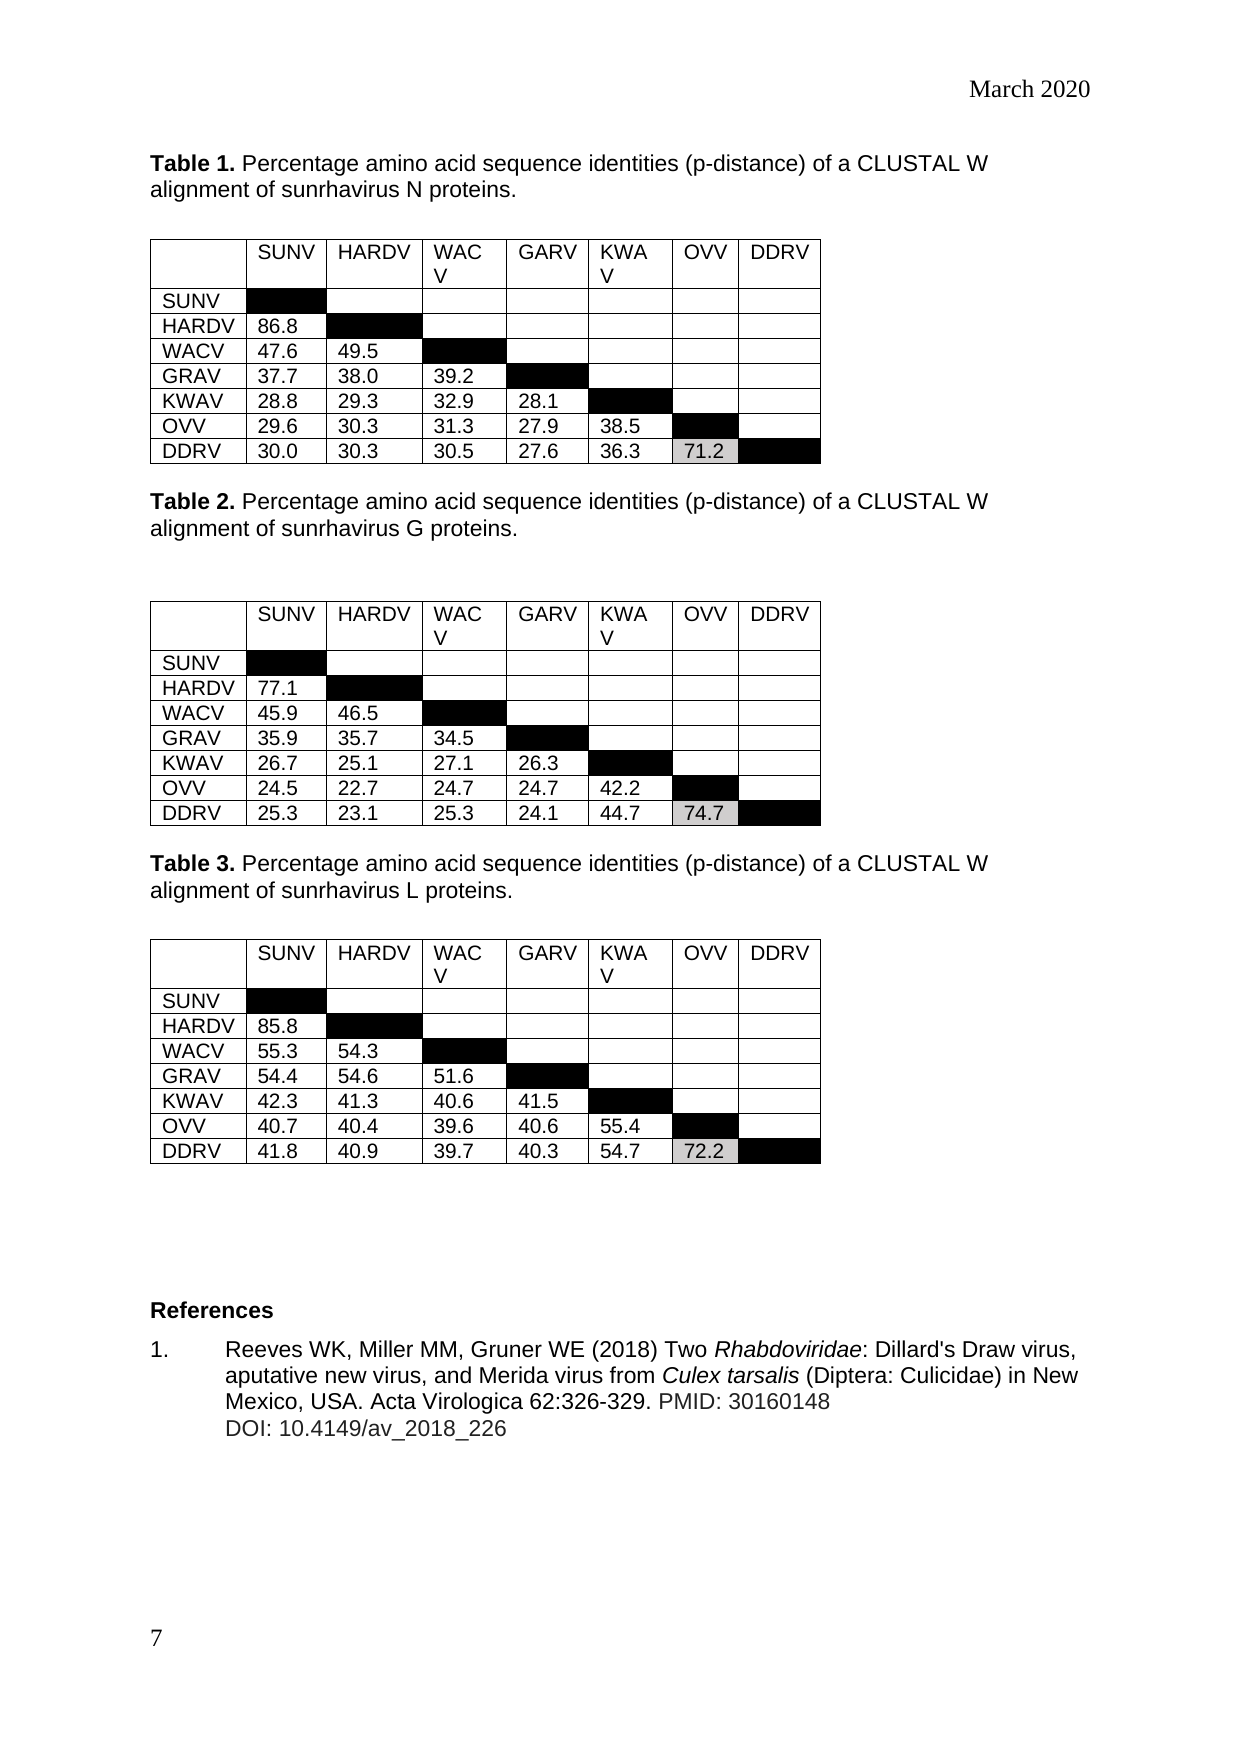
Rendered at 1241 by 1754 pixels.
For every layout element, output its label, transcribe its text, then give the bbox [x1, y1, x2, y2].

table_cell 46.5 [327, 701, 422, 725]
table_cell 23.1 [327, 801, 422, 825]
table_cell [507, 339, 588, 363]
table_cell [673, 989, 738, 1013]
table_cell 39.6 [423, 1114, 506, 1138]
table_cell [673, 776, 738, 800]
table_cell 30.3 [327, 414, 422, 438]
table_cell [589, 1089, 672, 1113]
table_header WACV [423, 240, 506, 288]
table_cell GRAV [151, 364, 246, 388]
table_cell WACV [151, 1039, 246, 1063]
table_cell GRAV [151, 726, 246, 750]
table_cell 40.4 [327, 1114, 422, 1138]
table_cell [423, 289, 506, 313]
table_cell 34.5 [423, 726, 506, 750]
table_cell 24.7 [423, 776, 506, 800]
table_cell [507, 1064, 588, 1088]
table_cell [507, 651, 588, 675]
table_cell 51.6 [423, 1064, 506, 1088]
table_cell [739, 651, 820, 675]
table_cell [423, 676, 506, 700]
table_cell HARDV [151, 314, 246, 338]
table_cell 55.4 [589, 1114, 672, 1138]
table_header GARV [507, 602, 588, 650]
table_header GARV [507, 940, 588, 988]
table_cell [739, 801, 820, 825]
table_cell DDRV [151, 1139, 246, 1163]
table_cell [739, 751, 820, 775]
table_cell [423, 701, 506, 725]
table_cell [423, 1039, 506, 1063]
table_cell 41.5 [507, 1089, 588, 1113]
text Table 3. Percentage amino acid sequence identities (p-distance) of a CLUSTAL W alignment of sunrhavirus L proteins. [150, 850, 1090, 903]
table_cell 72.2 [673, 1139, 738, 1163]
table_header WACV [423, 940, 506, 988]
table_cell 24.7 [507, 776, 588, 800]
table_cell [327, 651, 422, 675]
table_cell 49.5 [327, 339, 422, 363]
table_header [151, 602, 246, 650]
table_cell 26.7 [247, 751, 326, 775]
table_cell [673, 676, 738, 700]
table_header DDRV [739, 602, 820, 650]
table_cell [247, 651, 326, 675]
table_cell 22.7 [327, 776, 422, 800]
table_cell [507, 701, 588, 725]
table_header WACV [423, 602, 506, 650]
table_cell [423, 339, 506, 363]
table_cell [739, 1139, 820, 1163]
table_cell 71.2 [673, 439, 738, 463]
table_cell 77.1 [247, 676, 326, 700]
table_cell [423, 651, 506, 675]
text 1. Reeves WK, Miller MM, Gruner WE (2018) Two Rhabdoviridae: Dillard's Draw virus, aputative new virus, and Merida virus from Culex tarsalis (Diptera: Culicidae) in New Mexico, USA. Acta Virologica 62:326-329. PMID: 30160148 DOI: 10.4149/av_2018_226 [150, 1336, 1090, 1441]
table_cell [673, 701, 738, 725]
table_cell [327, 289, 422, 313]
table_header SUNV [247, 240, 326, 288]
table_header [151, 940, 246, 988]
table_cell HARDV [151, 1014, 246, 1038]
table_cell [589, 676, 672, 700]
table_cell [739, 1089, 820, 1113]
table_cell 32.9 [423, 389, 506, 413]
table_cell [739, 364, 820, 388]
table_header KWAV [589, 240, 672, 288]
table_cell 25.1 [327, 751, 422, 775]
table_cell 45.9 [247, 701, 326, 725]
table_cell 28.8 [247, 389, 326, 413]
table_cell 26.3 [507, 751, 588, 775]
table_cell [589, 314, 672, 338]
table_cell [739, 389, 820, 413]
table_header HARDV [327, 602, 422, 650]
table_cell [589, 989, 672, 1013]
table_cell WACV [151, 339, 246, 363]
table_cell [673, 289, 738, 313]
table_cell 38.0 [327, 364, 422, 388]
table_cell [673, 1089, 738, 1113]
table_cell 30.5 [423, 439, 506, 463]
table_cell 37.7 [247, 364, 326, 388]
table_cell 40.3 [507, 1139, 588, 1163]
table_cell [589, 289, 672, 313]
text Table 1. Percentage amino acid sequence identities (p-distance) of a CLUSTAL W alignment of sunrhavirus N proteins. [150, 150, 1090, 203]
table_cell [739, 414, 820, 438]
table_cell [739, 676, 820, 700]
table_cell 54.3 [327, 1039, 422, 1063]
table_cell [589, 389, 672, 413]
table_cell [673, 314, 738, 338]
table_cell [507, 364, 588, 388]
table_cell KWAV [151, 1089, 246, 1113]
table_cell OVV [151, 776, 246, 800]
table_cell 35.7 [327, 726, 422, 750]
table_cell 36.3 [589, 439, 672, 463]
table_header OVV [673, 940, 738, 988]
table_cell 25.3 [247, 801, 326, 825]
table_cell [739, 439, 820, 463]
table_cell 29.6 [247, 414, 326, 438]
table_cell [673, 414, 738, 438]
table_cell 29.3 [327, 389, 422, 413]
table_cell [507, 289, 588, 313]
table_cell 54.6 [327, 1064, 422, 1088]
table_cell [589, 339, 672, 363]
table_cell [739, 314, 820, 338]
table_cell 54.7 [589, 1139, 672, 1163]
table_cell SUNV [151, 289, 246, 313]
table_cell 31.3 [423, 414, 506, 438]
table_cell 40.9 [327, 1139, 422, 1163]
table_cell 44.7 [589, 801, 672, 825]
table_cell 27.6 [507, 439, 588, 463]
table_cell 85.8 [247, 1014, 326, 1038]
table_cell [327, 314, 422, 338]
table_cell 25.3 [423, 801, 506, 825]
table_cell [739, 1014, 820, 1038]
table_cell [673, 726, 738, 750]
table_cell [673, 389, 738, 413]
table_cell [673, 339, 738, 363]
table_cell OVV [151, 414, 246, 438]
table_header [151, 240, 246, 288]
table_cell [673, 1014, 738, 1038]
table_cell [739, 1064, 820, 1088]
table_cell 39.7 [423, 1139, 506, 1163]
table_cell [589, 1064, 672, 1088]
table_cell DDRV [151, 801, 246, 825]
table_cell 54.4 [247, 1064, 326, 1088]
table_cell [507, 1014, 588, 1038]
table_cell 40.7 [247, 1114, 326, 1138]
text References [150, 1297, 1090, 1323]
table_cell GRAV [151, 1064, 246, 1088]
table_cell WACV [151, 701, 246, 725]
table_cell 40.6 [507, 1114, 588, 1138]
table_cell [673, 1114, 738, 1138]
table_cell [507, 989, 588, 1013]
table_header OVV [673, 240, 738, 288]
table_header KWAV [589, 602, 672, 650]
table_cell 30.0 [247, 439, 326, 463]
table_cell [673, 364, 738, 388]
table_cell [589, 651, 672, 675]
table_cell 55.3 [247, 1039, 326, 1063]
table_cell [247, 289, 326, 313]
table_cell [589, 701, 672, 725]
table_cell [507, 676, 588, 700]
table_cell 27.1 [423, 751, 506, 775]
table_cell [327, 1014, 422, 1038]
table_cell [423, 989, 506, 1013]
table_cell 35.9 [247, 726, 326, 750]
table_cell [247, 989, 326, 1013]
table_cell [673, 651, 738, 675]
table_cell [327, 676, 422, 700]
table_cell [507, 1039, 588, 1063]
table_header DDRV [739, 240, 820, 288]
table_cell [507, 314, 588, 338]
table_cell [739, 776, 820, 800]
table_cell [589, 1014, 672, 1038]
table_header SUNV [247, 940, 326, 988]
table_cell SUNV [151, 651, 246, 675]
table_cell [423, 1014, 506, 1038]
table_cell 27.9 [507, 414, 588, 438]
table_cell 42.3 [247, 1089, 326, 1113]
table_cell KWAV [151, 751, 246, 775]
table_cell [739, 989, 820, 1013]
table_header KWAV [589, 940, 672, 988]
table_cell 74.7 [673, 801, 738, 825]
table_header DDRV [739, 940, 820, 988]
table_cell [673, 1064, 738, 1088]
text Table 2. Percentage amino acid sequence identities (p-distance) of a CLUSTAL W alignment of sunrhavirus G proteins. [150, 488, 1090, 541]
table_cell KWAV [151, 389, 246, 413]
table_cell [589, 1039, 672, 1063]
table_cell [423, 314, 506, 338]
table_cell 41.3 [327, 1089, 422, 1113]
table_header HARDV [327, 940, 422, 988]
table_cell [739, 701, 820, 725]
table_cell [739, 1114, 820, 1138]
table_cell 39.2 [423, 364, 506, 388]
table_header HARDV [327, 240, 422, 288]
table_cell [507, 726, 588, 750]
table_header GARV [507, 240, 588, 288]
table_cell 47.6 [247, 339, 326, 363]
table_cell [589, 726, 672, 750]
table_cell OVV [151, 1114, 246, 1138]
table_cell HARDV [151, 676, 246, 700]
table_cell [739, 289, 820, 313]
table_cell 24.5 [247, 776, 326, 800]
table_cell SUNV [151, 989, 246, 1013]
table_cell 30.3 [327, 439, 422, 463]
table_cell [327, 989, 422, 1013]
table_cell [589, 364, 672, 388]
table_header OVV [673, 602, 738, 650]
table_cell DDRV [151, 439, 246, 463]
table_cell 86.8 [247, 314, 326, 338]
table_cell [739, 726, 820, 750]
table_cell [739, 1039, 820, 1063]
table_cell 41.8 [247, 1139, 326, 1163]
table_cell [673, 751, 738, 775]
table_cell 24.1 [507, 801, 588, 825]
table_cell [739, 339, 820, 363]
table_header SUNV [247, 602, 326, 650]
table_cell [673, 1039, 738, 1063]
table_cell [589, 751, 672, 775]
table_cell 38.5 [589, 414, 672, 438]
table_cell 40.6 [423, 1089, 506, 1113]
table_cell 28.1 [507, 389, 588, 413]
table_cell 42.2 [589, 776, 672, 800]
